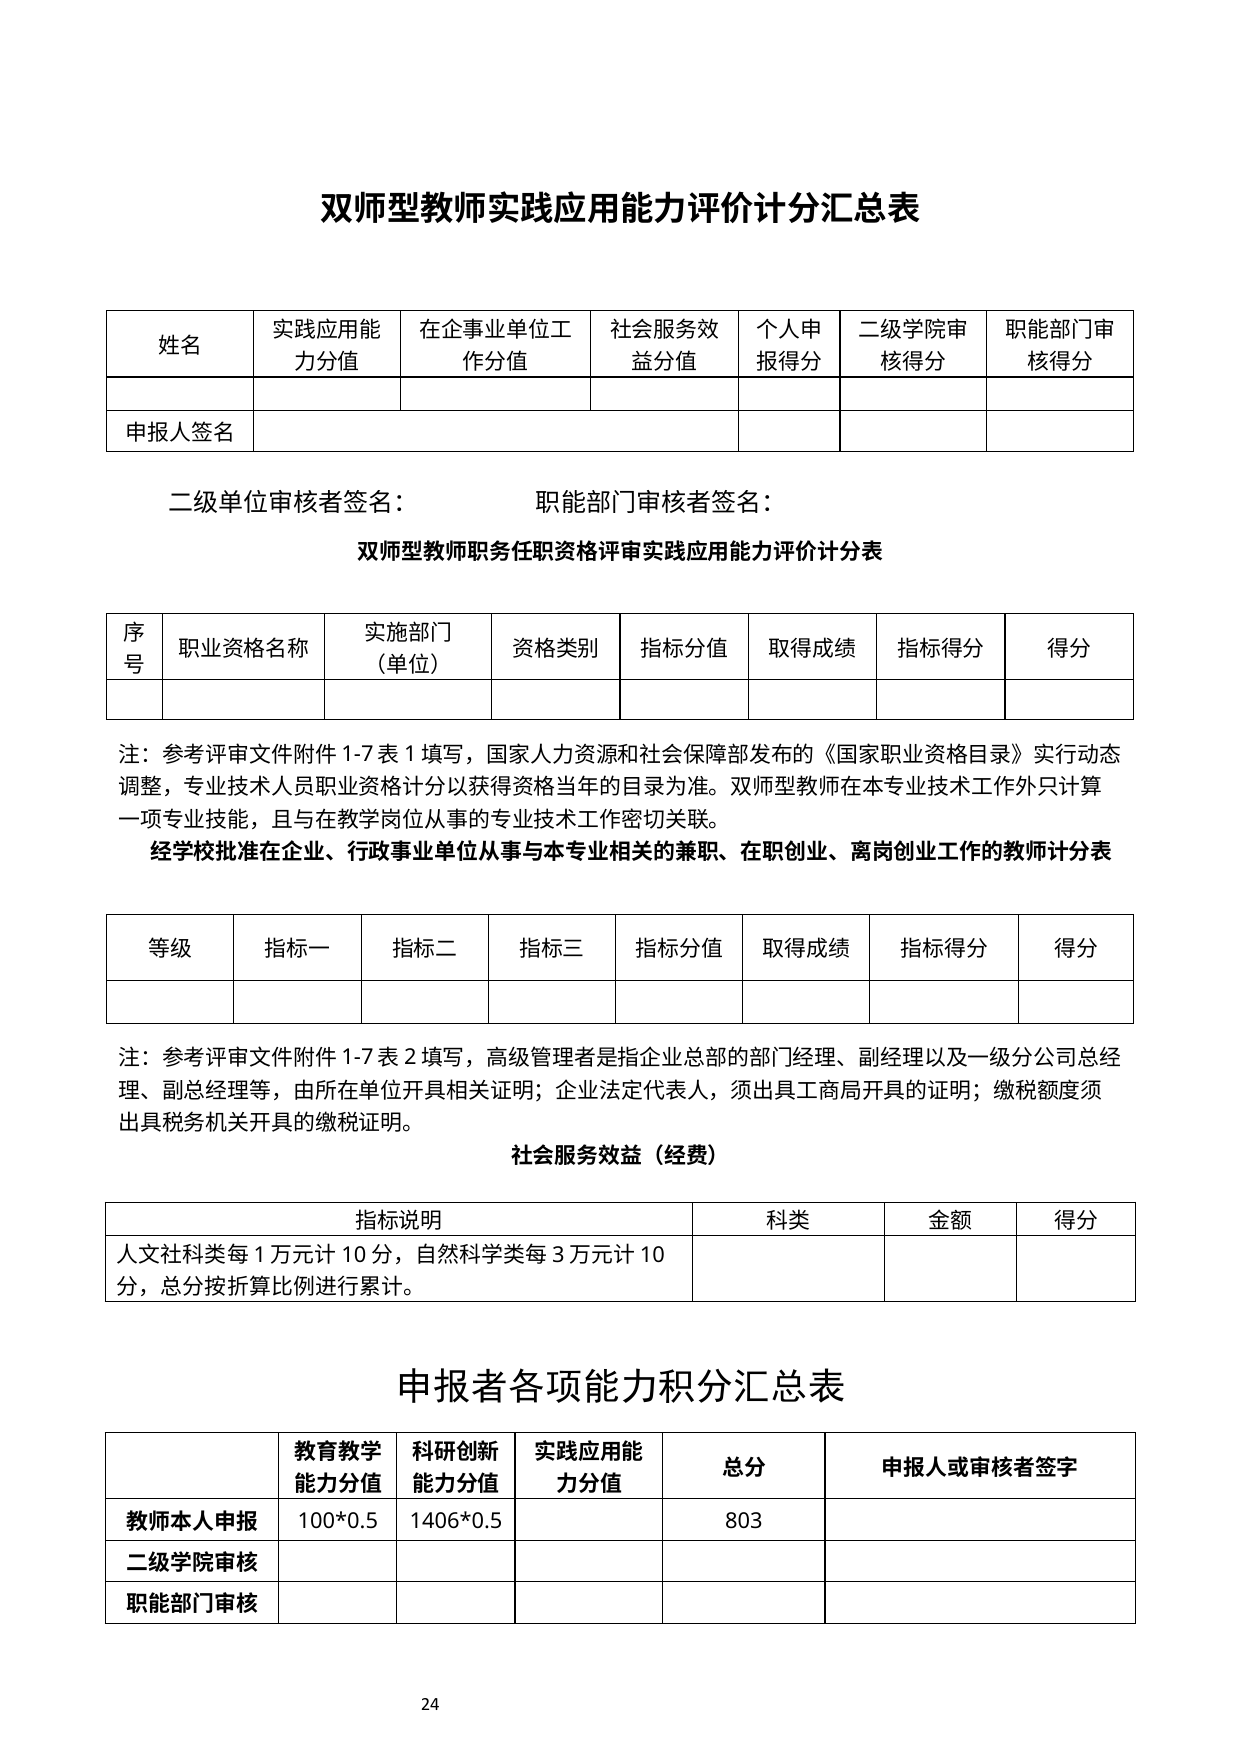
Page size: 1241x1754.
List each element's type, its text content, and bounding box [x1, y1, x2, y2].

table_header 取得成绩 [743, 915, 869, 980]
table_header 社会服务效益分值 [591, 311, 738, 376]
table_header 得分 [1019, 915, 1133, 980]
table_cell [107, 680, 162, 719]
table_cell 申报人签名 [107, 411, 253, 451]
table_header 得分 [1017, 1203, 1135, 1235]
table_cell [492, 680, 619, 719]
table_cell [163, 680, 324, 719]
table_cell [1006, 680, 1133, 719]
table_header [106, 1433, 278, 1498]
table_header 在企事业单位工作分值 [401, 311, 590, 376]
text 双师型教师职务任职资格评审实践应用能力评价计分表 [118, 533, 1122, 566]
table_cell 803 [663, 1499, 824, 1540]
table_cell [401, 378, 590, 410]
table_header 指标分值 [616, 915, 742, 980]
table_cell [516, 1499, 662, 1540]
table_header 实施部门 （单位） [325, 614, 491, 679]
table_cell [591, 378, 738, 410]
table_header 职业资格名称 [163, 614, 324, 679]
table_header 个人申报得分 [739, 311, 839, 376]
table_cell [693, 1236, 884, 1301]
table_cell [663, 1541, 824, 1581]
table_cell [397, 1541, 514, 1581]
table_cell [234, 981, 361, 1023]
table_cell [987, 378, 1133, 410]
table_cell [877, 680, 1004, 719]
table_header 等级 [107, 915, 233, 980]
table_header 申报人或审核者签字 [826, 1433, 1135, 1498]
table_cell 二级学院审核 [106, 1541, 278, 1581]
table_header 资格类别 [492, 614, 619, 679]
table_header 职能部门审核得分 [987, 311, 1133, 376]
table_cell [254, 378, 400, 410]
table_cell [739, 378, 839, 410]
table_cell [621, 680, 748, 719]
table_header 指标分值 [621, 614, 748, 679]
table_header 金额 [885, 1203, 1016, 1235]
table_cell 人文社科类每1万元计10分，自然科学类每3万元计10分，总分按折算比例进行累计。 [106, 1236, 692, 1301]
table_cell [516, 1582, 662, 1622]
table_cell [749, 680, 876, 719]
table_cell [254, 411, 738, 451]
text 社会服务效益（经费） [118, 1137, 1122, 1170]
table_cell 1406*0.5 [397, 1499, 514, 1540]
table_cell [743, 981, 869, 1023]
table_header 实践应用能力分值 [254, 311, 400, 376]
table_cell [663, 1582, 824, 1622]
text 申报者各项能力积分汇总表 [118, 1351, 1122, 1416]
table_cell [516, 1541, 662, 1581]
table_cell [279, 1582, 396, 1622]
table_cell 职能部门审核 [106, 1582, 278, 1622]
table_cell [841, 378, 986, 410]
table_header 科类 [693, 1203, 884, 1235]
table_cell [826, 1582, 1135, 1622]
table_header 指标得分 [877, 614, 1004, 679]
table_header 姓名 [107, 311, 253, 376]
table_cell [826, 1499, 1135, 1540]
table_header 序号 [107, 614, 162, 679]
table_cell [841, 411, 986, 451]
table_header 指标二 [362, 915, 488, 980]
table_cell [325, 680, 491, 719]
text 二级单位审核者签名： 职能部门审核者签名： [118, 468, 1122, 533]
table_header 指标得分 [870, 915, 1018, 980]
table_cell [1019, 981, 1133, 1023]
table_cell [616, 981, 742, 1023]
text 双师型教师实践应用能力评价计分汇总表 [118, 173, 1122, 238]
table_header 二级学院审核得分 [841, 311, 986, 376]
table_cell [885, 1236, 1016, 1301]
table_header 取得成绩 [749, 614, 876, 679]
table_header 总分 [663, 1433, 824, 1498]
text 经学校批准在企业、行政事业单位从事与本专业相关的兼职、在职创业、离岗创业工作的教师计分表 [118, 834, 1122, 866]
table_header 科研创新能力分值 [397, 1433, 514, 1498]
table_header 教育教学能力分值 [279, 1433, 396, 1498]
table_cell [107, 981, 233, 1023]
table_cell [1017, 1236, 1135, 1301]
table_cell 100*0.5 [279, 1499, 396, 1540]
table_cell [397, 1582, 514, 1622]
table_cell [107, 378, 253, 410]
text 注：参考评审文件附件1-7表1填写，国家人力资源和社会保障部发布的《国家职业资格目录》实行动态调整，专业技术人员职业资格计分以获得资格当年的目录为准。双师型教师在本专业技术工作外只计算一项专业技能，且与在教学岗位从事的专业技术工作密切关联。 [118, 736, 1122, 834]
table_header 得分 [1006, 614, 1133, 679]
table_cell [362, 981, 488, 1023]
table_cell [489, 981, 615, 1023]
text 注：参考评审文件附件1-7表2填写，高级管理者是指企业总部的部门经理、副经理以及一级分公司总经理、副总经理等，由所在单位开具相关证明；企业法定代表人，须出具工商局开具的证明；缴税额度须出具税务机关开具的缴税证明。 [118, 1040, 1122, 1137]
table_cell [987, 411, 1133, 451]
table_cell [739, 411, 839, 451]
table_header 实践应用能力分值 [516, 1433, 662, 1498]
table_header 指标三 [489, 915, 615, 980]
table_header 指标说明 [106, 1203, 692, 1235]
table_cell 教师本人申报 [106, 1499, 278, 1540]
table_cell [279, 1541, 396, 1581]
table_cell [826, 1541, 1135, 1581]
table_header 指标一 [234, 915, 361, 980]
table_cell [870, 981, 1018, 1023]
